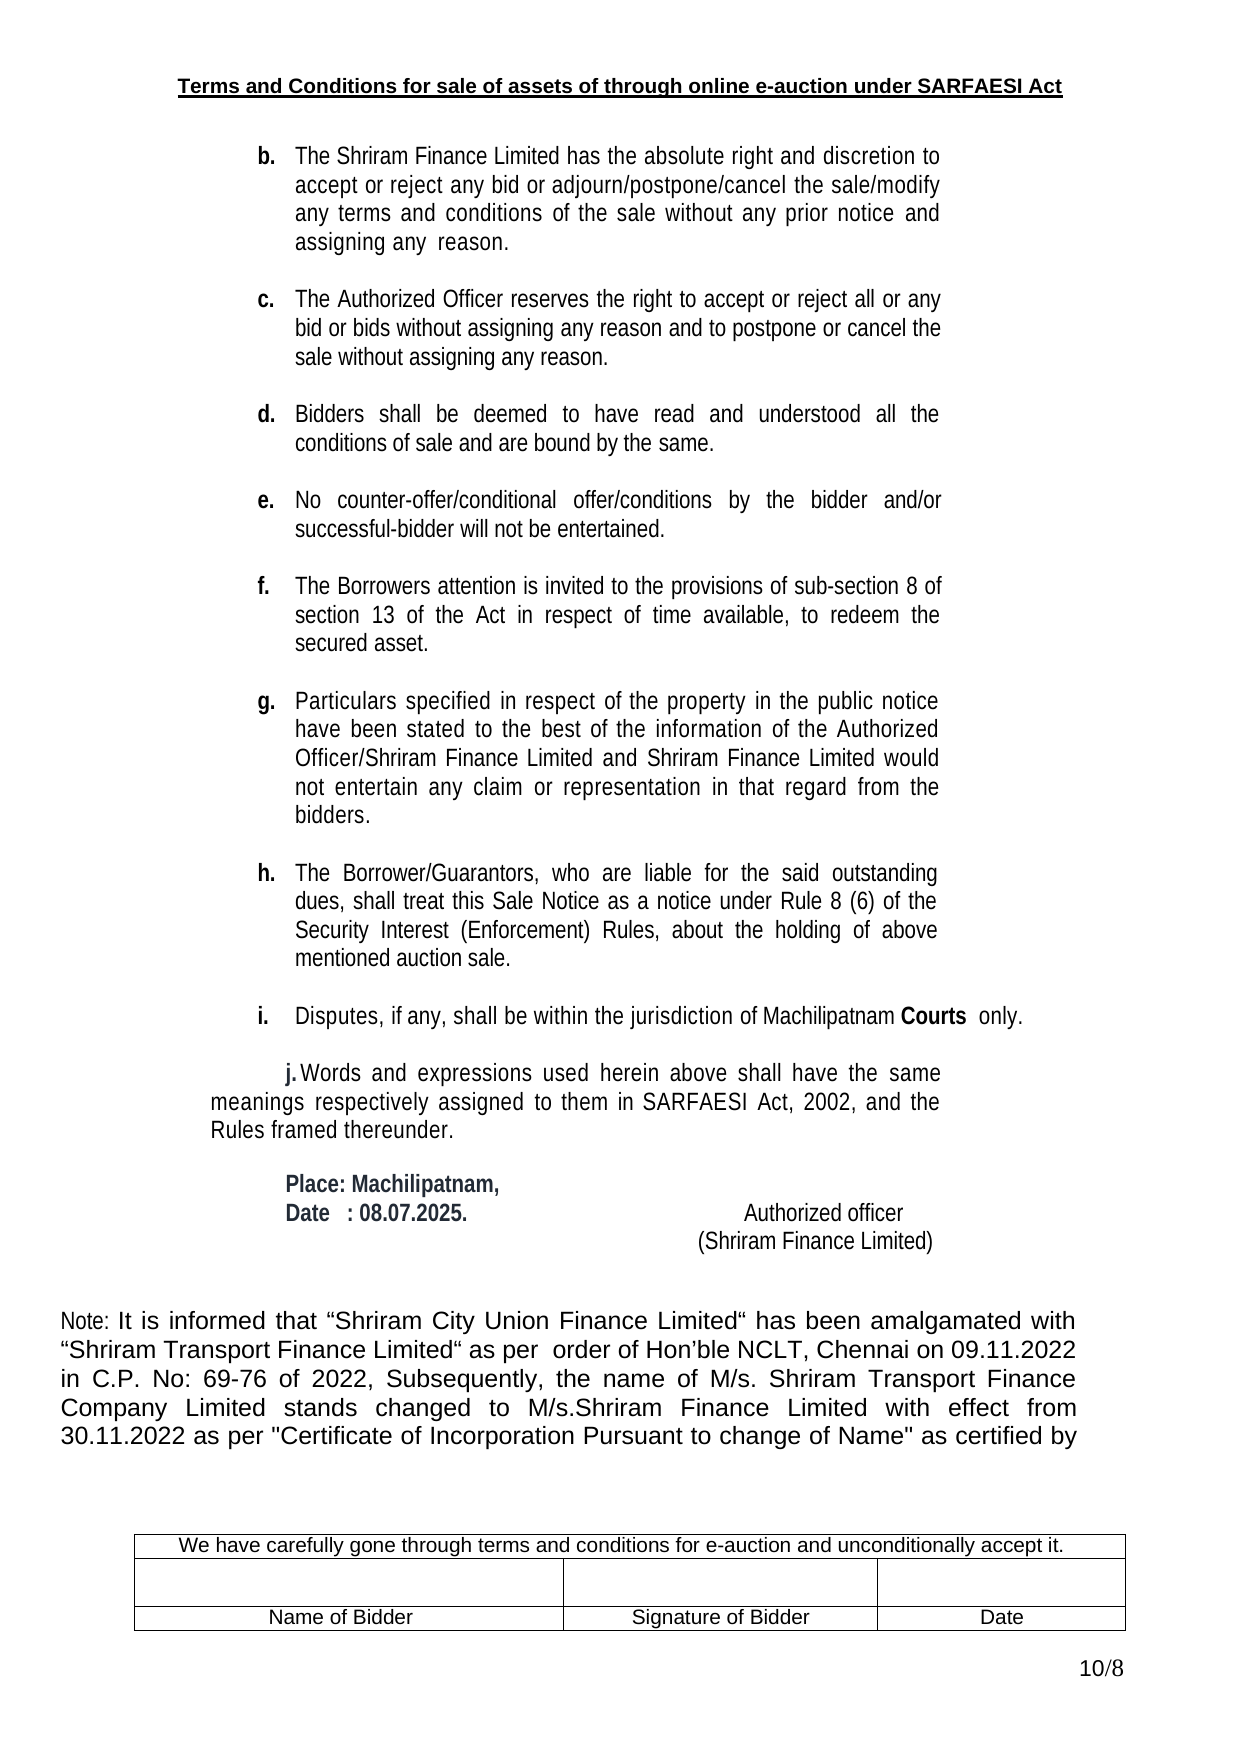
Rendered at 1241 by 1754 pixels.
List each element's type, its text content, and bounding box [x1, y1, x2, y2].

text Place: Machilipatnam, [210, 1169, 1031, 1198]
list The Borrower/Guarantors, who are liable for the said outstanding dues, shall treat this Sale Notice as a notice under Rule 8 (6) of the Security Interest (Enforcement) Rules, about the holding of above mentioned auction sale. [257, 857, 939, 972]
list Bidders shall be deemed to have read and understood all the conditions of sale and are bound by the same. [257, 399, 941, 456]
list The Authorized Officer reserves the right to accept or reject all or any bid or bids without assigning any reason and to postpone or cancel the sale without assigning any reason. [257, 284, 941, 370]
text (Shriram Finance Limited) [300, 1226, 941, 1255]
list The Borrowers attention is invited to the provisions of sub-section 8 of section 13 of the Act in respect of time available, to redeem the secured asset. [257, 571, 942, 657]
list Words and expressions used herein above shall have the same meanings respectively assigned to them in SARFAESI Act, 2002, and the Rules framed thereunder. [210, 1058, 941, 1144]
list Disputes, if any, shall be within the jurisdiction of Machilipatnam Courts only. [257, 1001, 1031, 1029]
list No counter-offer/conditional offer/conditions by the bidder and/or successful-bidder will not be entertained. [257, 485, 942, 542]
list The Shriram Finance Limited has the absolute right and discretion to accept or reject any bid or adjourn/postpone/cancel the sale/modify any terms and conditions of the sale without any prior notice and assigning any reason. [257, 141, 940, 256]
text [60, 1306, 1078, 1450]
text Date : 08.07.2025. Authorized officer [210, 1198, 1031, 1226]
list Particulars specified in respect of the property in the public notice have been stated to the best of the information of the Authorized Officer/Shriram Finance Limited and Shriram Finance Limited would not entertain any claim or representation in that regard from the bidders. [257, 686, 939, 829]
